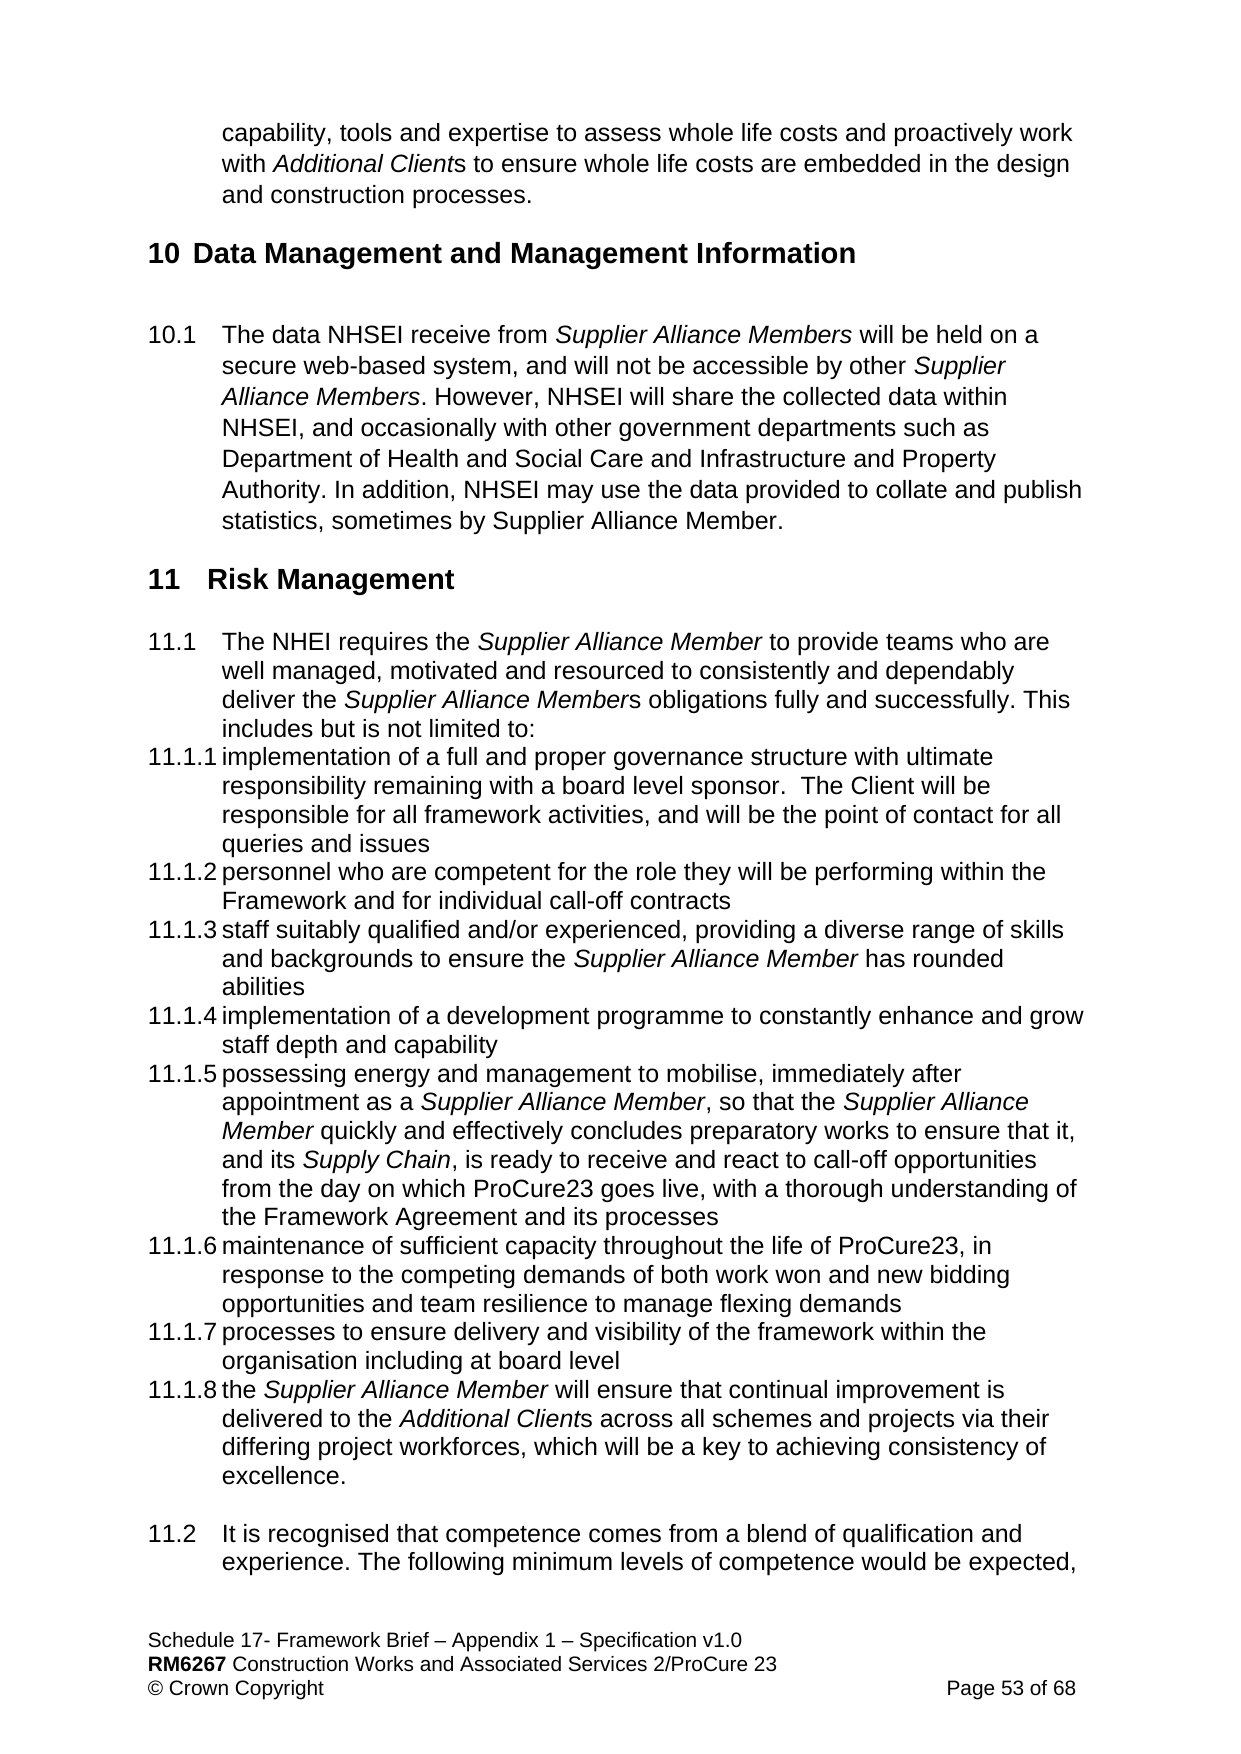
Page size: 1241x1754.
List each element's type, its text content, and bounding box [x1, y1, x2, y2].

subtitle Risk Management [148, 562, 1092, 596]
list The data NHSEI receive from Supplier Alliance Members will be held on a secure web-based system, and will not be accessible by other Supplier Alliance Members. However, NHSEI will share the collected data within NHSEI, and occasionally with other government departments such as Department of Health and Social Care and Infrastructure and Property Authority. In addition, NHSEI may use the data provided to collate and publish statistics, sometimes by Supplier Alliance Member. [148, 320, 1092, 535]
list possessing energy and management to mobilise, immediately after appointment as a Supplier Alliance Member, so that the Supplier Alliance Member quickly and effectively concludes preparatory works to ensure that it, and its Supply Chain, is ready to receive and react to call-off opportunities from the day on which ProCure23 goes live, with a thorough understanding of the Framework Agreement and its processes [148, 1058, 1092, 1231]
list personnel who are competent for the role they will be performing within the Framework and for individual call-off contracts [148, 857, 1092, 915]
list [148, 1518, 1092, 1576]
list implementation of a full and proper governance structure with ultimate responsibility remaining with a board level sponsor. The Client will be responsible for all framework activities, and will be the point of contact for all queries and issues [148, 742, 1092, 857]
list implementation of a development programme to constantly enhance and grow staff depth and capability [148, 1001, 1092, 1058]
subtitle Data Management and Management Information [148, 236, 1092, 270]
list maintenance of sufficient capacity throughout the life of ProCure23, in response to the competing demands of both work won and new bidding opportunities and team resilience to manage flexing demands [148, 1231, 1092, 1317]
list staff suitably qualified and/or experienced, providing a diverse range of skills and backgrounds to ensure the Supplier Alliance Member has rounded abilities [148, 915, 1092, 1001]
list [148, 118, 1092, 209]
list processes to ensure delivery and visibility of the framework within the organisation including at board level [148, 1317, 1092, 1375]
list The NHEI requires the Supplier Alliance Member to provide teams who are well managed, motivated and resourced to consistently and dependably deliver the Supplier Alliance Members obligations fully and successfully. This includes but is not limited to: [148, 627, 1092, 742]
list the Supplier Alliance Member will ensure that continual improvement is delivered to the Additional Clients across all schemes and projects via their differing project workforces, which will be a key to achieving consistency of excellence. [148, 1375, 1092, 1490]
